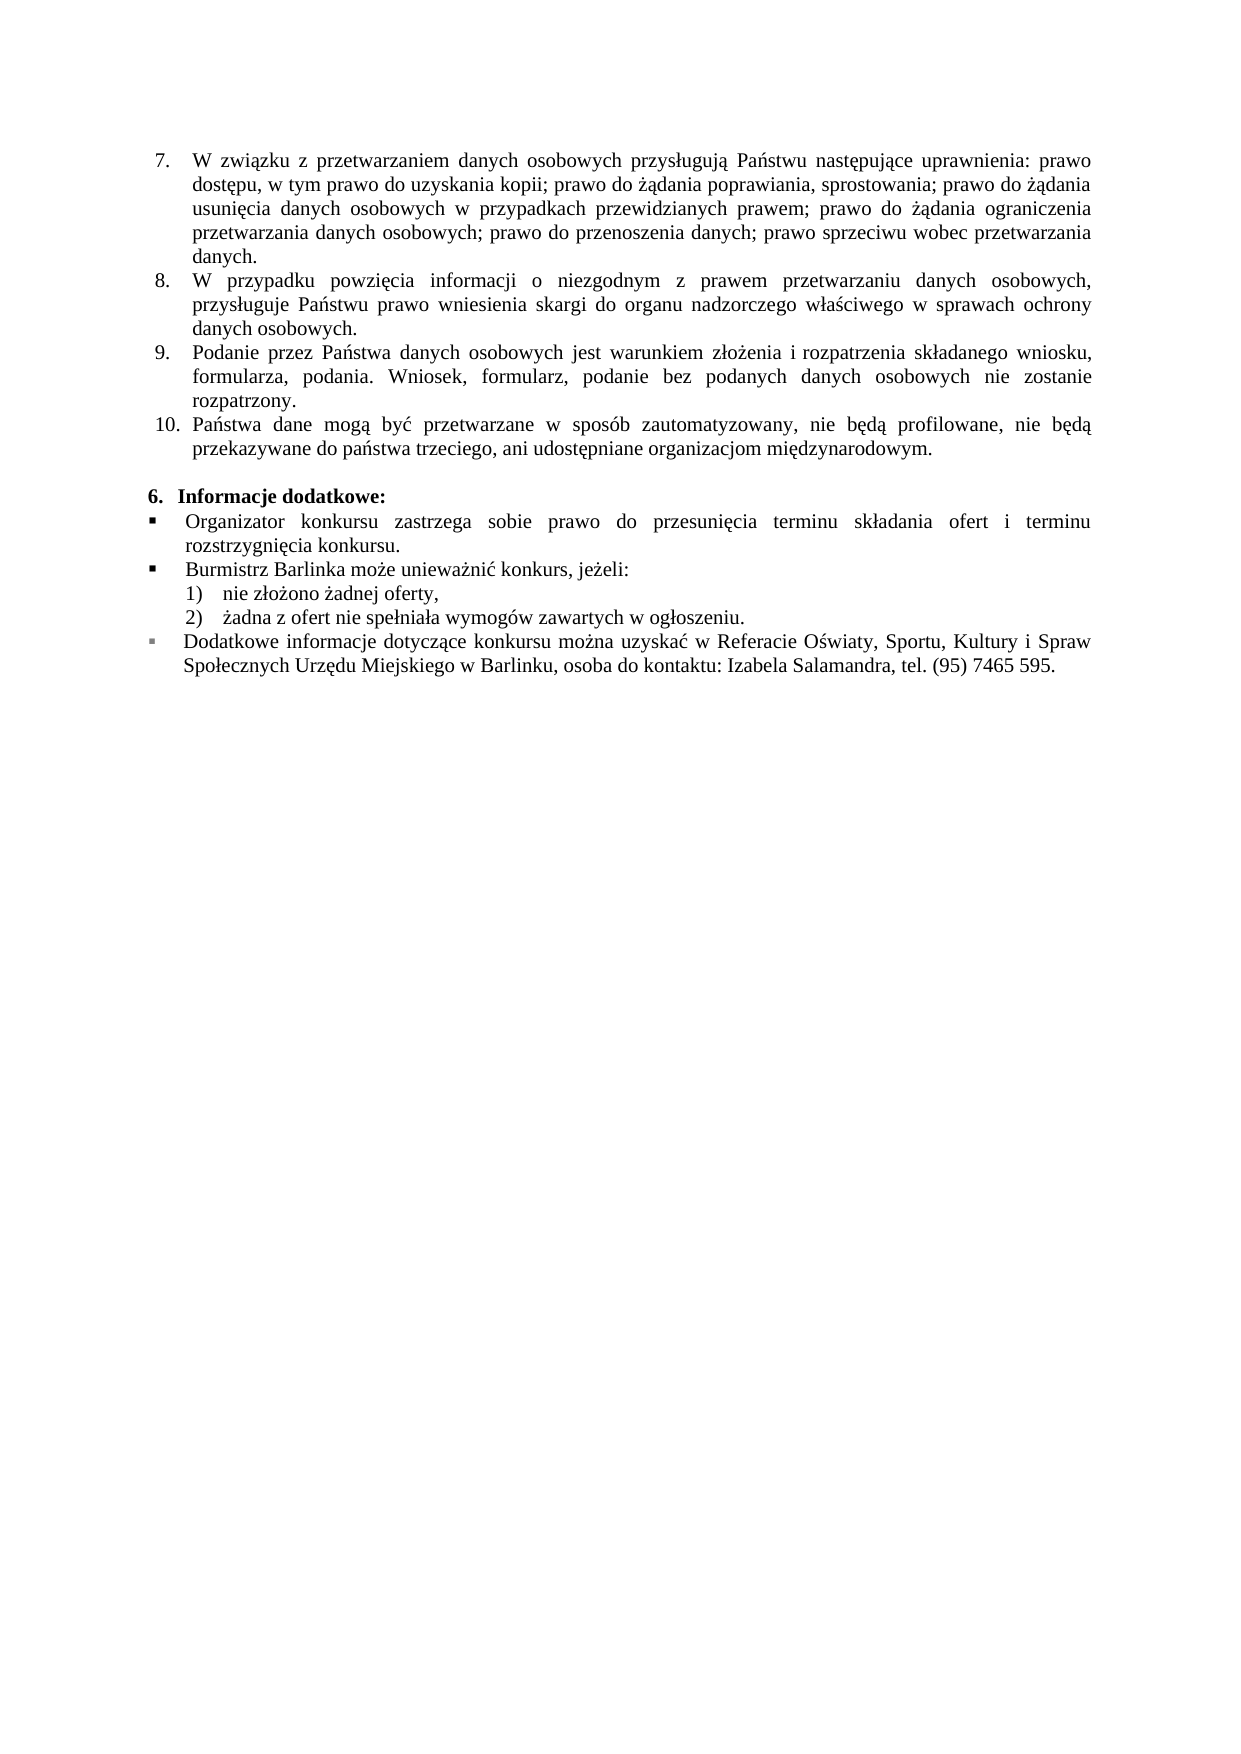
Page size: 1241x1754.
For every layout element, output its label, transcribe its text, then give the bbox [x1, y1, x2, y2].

list Państwa dane mogą być przetwarzane w sposób zautomatyzowany, nie będą profilowane, nie będą przekazywane do państwa trzeciego, ani udostępniane organizacjom międzynarodowym. [154, 412, 1093, 460]
list W przypadku powzięcia informacji o niezgodnym z prawem przetwarzaniu danych osobowych, przysługuje Państwu prawo wniesienia skargi do organu nadzorczego właściwego w sprawach ochrony danych osobowych. [154, 268, 1093, 340]
list Burmistrz Barlinka może unieważnić konkurs, jeżeli: [148, 557, 1093, 581]
list Podanie przez Państwa danych osobowych jest warunkiem złożenia i rozpatrzenia składanego wniosku, formularza, podania. Wniosek, formularz, podanie bez podanych danych osobowych nie zostanie rozpatrzony. [154, 340, 1093, 412]
list nie złożono żadnej oferty, [185, 581, 1093, 605]
list W związku z przetwarzaniem danych osobowych przysługują Państwu następujące uprawnienia: prawo dostępu, w tym prawo do uzyskania kopii; prawo do żądania poprawiania, sprostowania; prawo do żądania usunięcia danych osobowych w przypadkach przewidzianych prawem; prawo do żądania ograniczenia przetwarzania danych osobowych; prawo do przenoszenia danych; prawo sprzeciwu wobec przetwarzania danych. [154, 148, 1093, 268]
list Organizator konkursu zastrzega sobie prawo do przesunięcia terminu składania ofert i terminu rozstrzygnięcia konkursu. [148, 508, 1093, 557]
list Informacje dodatkowe: [148, 484, 1093, 508]
list Dodatkowe informacje dotyczące konkursu można uzyskać w Referacie Oświaty, Sportu, Kultury i Spraw Społecznych Urzędu Miejskiego w Barlinku, osoba do kontaktu: Izabela Salamandra, tel. (95) 7465 595. [148, 629, 1093, 677]
list żadna z ofert nie spełniała wymogów zawartych w ogłoszeniu. [185, 605, 1093, 629]
